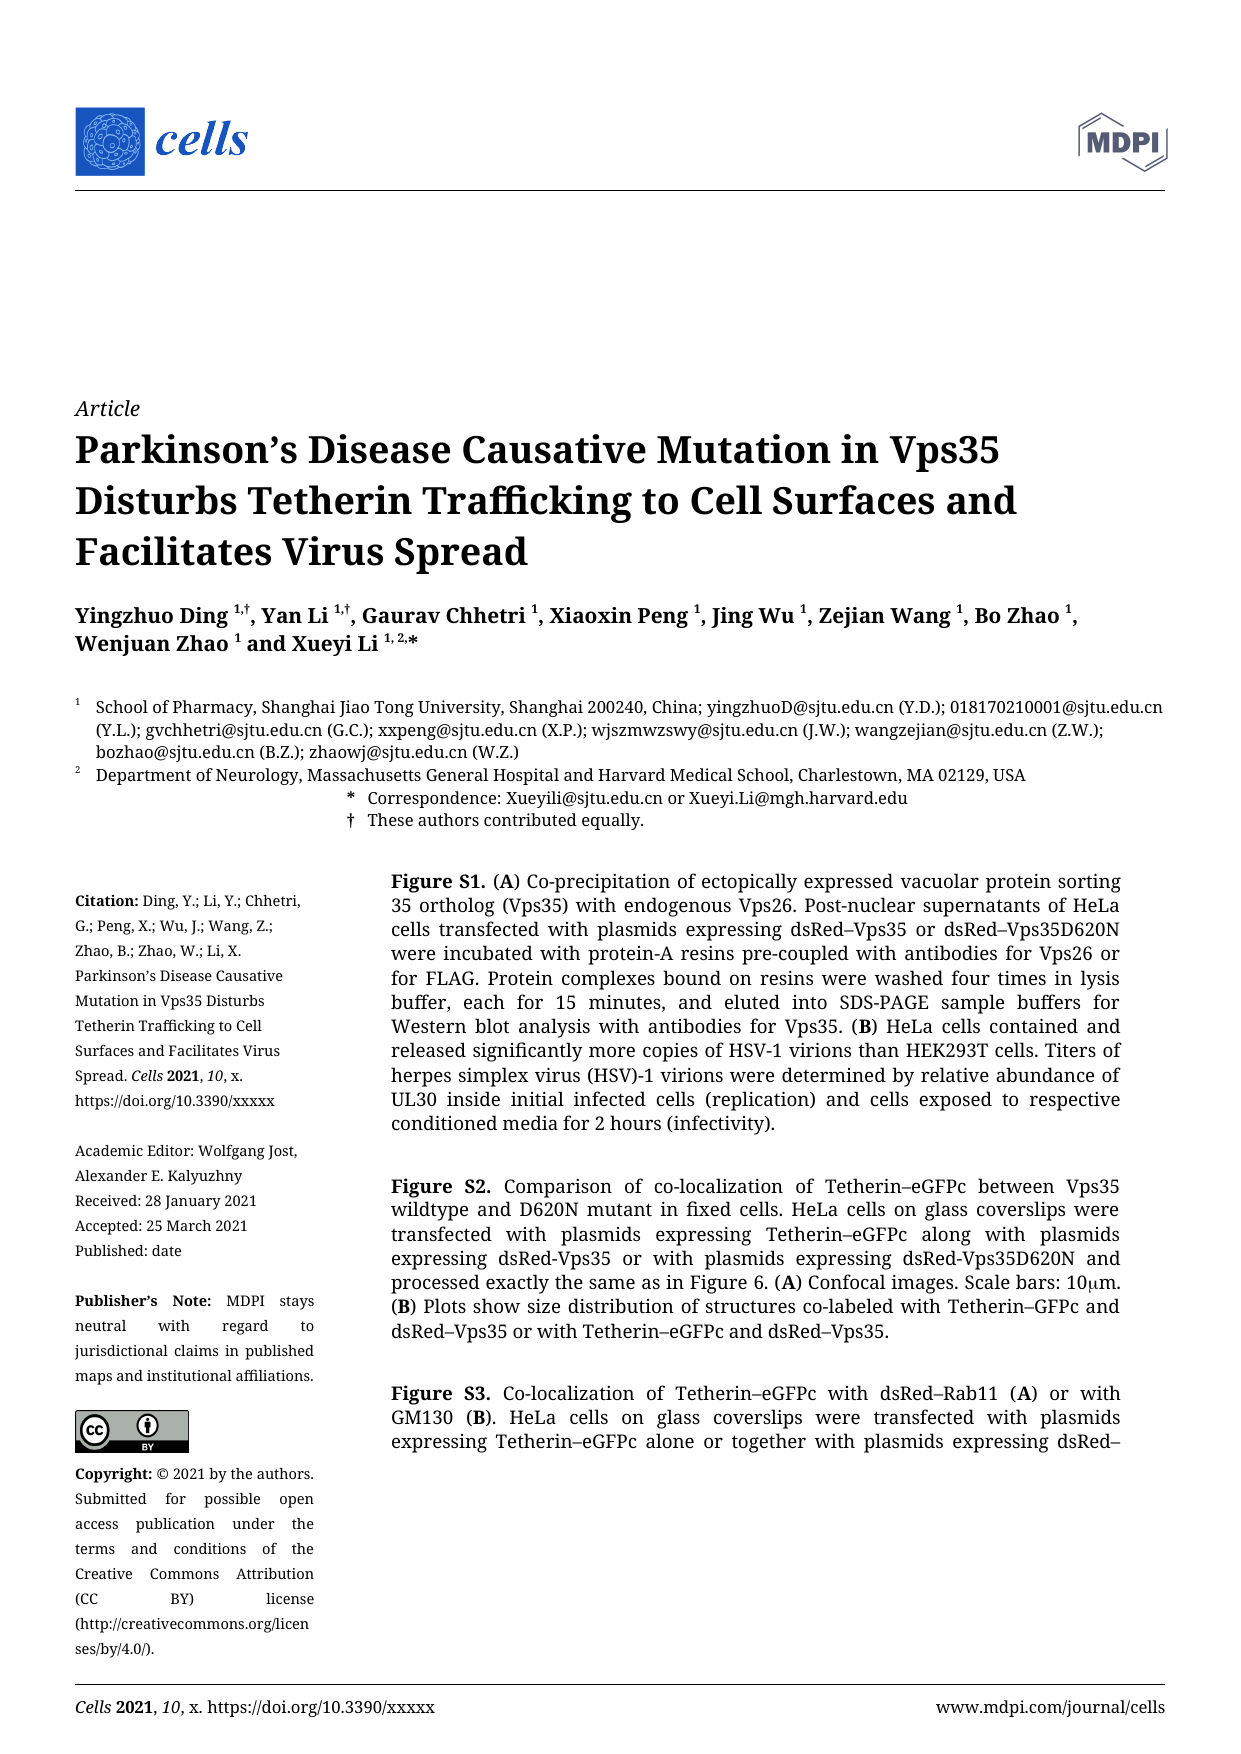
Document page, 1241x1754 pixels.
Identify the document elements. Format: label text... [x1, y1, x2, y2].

table_header Citation: Ding, Y.; Li, Y.; Chhetri, G.; Peng, X.; Wu, J.; Wang, Z.; Zhao, B.; Zhao, W.; Li, X. Parkinson’s Disease Causative Mutation in Vps35 Disturbs Tetherin Trafficking to Cell Surfaces and Facilitates Virus Spread. Cells 2021, 10, x. https://doi.org/10.3390/xxxxx Academic Editor: Wolfgang Jost, Alexander E. Kalyuzhny Received: 28 January 2021 Accepted: 25 March 2021 Published: date Publisher’s Note: MDPI stays neutral with regard to jurisdictional claims in published maps and institutional affiliations. Copyright: © 2021 by the authors. Submitted for possible open access publication under the terms and conditions of the Creative Commons Attribution (CC BY) license (http://creativecommons.org/licenses/by/4.0/). [75, 886, 326, 1658]
text Yingzhuo Ding 1,†, Yan Li 1,†, Gaurav Chhetri 1, Xiaoxin Peng 1, Jing Wu 1, Zejian Wang 1, Bo Zhao 1, Wenjuan Zhao 1 and Xueyi Li 1, 2,* [75, 601, 1165, 658]
text Figure S2. Comparison of co-localization of Tetherin–eGFPc between Vps35 wildtype and D620N mutant in fixed cells. HeLa cells on glass coverslips were transfected with plasmids expressing Tetherin–eGFPc along with plasmids expressing dsRed-Vps35 or with plasmids expressing dsRed-Vps35D620N and processed exactly the same as in Figure 6. (A) Confocal images. Scale bars: 10m. (B) Plots show size distribution of structures co-labeled with Tetherin–GFPc and dsRed–Vps35 or with Tetherin–eGFPc and dsRed–Vps35. [326, 1174, 1121, 1343]
text * Correspondence: Xueyili@sjtu.edu.cn or Xueyi.Li@mgh.harvard.edu [347, 786, 1165, 809]
picture [75, 1410, 189, 1453]
table_cell [75, 1659, 326, 1724]
text 1 School of Pharmacy, Shanghai Jiao Tong University, Shanghai 200240, China; yingzhuoD@sjtu.edu.cn (Y.D.); 018170210001@sjtu.edu.cn (Y.L.); gvchhetri@sjtu.edu.cn (G.C.); xxpeng@sjtu.edu.cn (X.P.); wjszmwzswy@sjtu.edu.cn (J.W.); wangzejian@sjtu.edu.cn (Z.W.); bozhao@sjtu.edu.cn (B.Z.); zhaowj@sjtu.edu.cn (W.Z.) [75, 695, 1165, 763]
title Parkinson’s Disease Causative Mutation in Vps35 Disturbs Tetherin Trafficking to Cell Surfaces and Facilitates Virus Spread [75, 423, 1165, 576]
picture [1078, 112, 1168, 172]
picture [75, 106, 273, 177]
text † These authors contributed equally. [347, 809, 1165, 832]
text Article [75, 394, 1165, 423]
text 2 Department of Neurology, Massachusetts General Hospital and Harvard Medical School, Charlestown, MA 02129, USA [75, 763, 1165, 786]
text Figure S1. (A) Co-precipitation of ectopically expressed vacuolar protein sorting 35 ortholog (Vps35) with endogenous Vps26. Post-nuclear supernatants of HeLa cells transfected with plasmids expressing dsRed–Vps35 or dsRed–Vps35D620N were incubated with protein-A resins pre-coupled with antibodies for Vps26 or for FLAG. Protein complexes bound on resins were washed four times in lysis buffer, each for 15 minutes, and eluted into SDS-PAGE sample buffers for Western blot analysis with antibodies for Vps35. (B) HeLa cells contained and released significantly more copies of HSV-1 virions than HEK293T cells. Titers of herpes simplex virus (HSV)-1 virions were determined by relative abundance of UL30 inside initial infected cells (replication) and cells exposed to respective conditioned media for 2 hours (infectivity). [119, 869, 1121, 1136]
